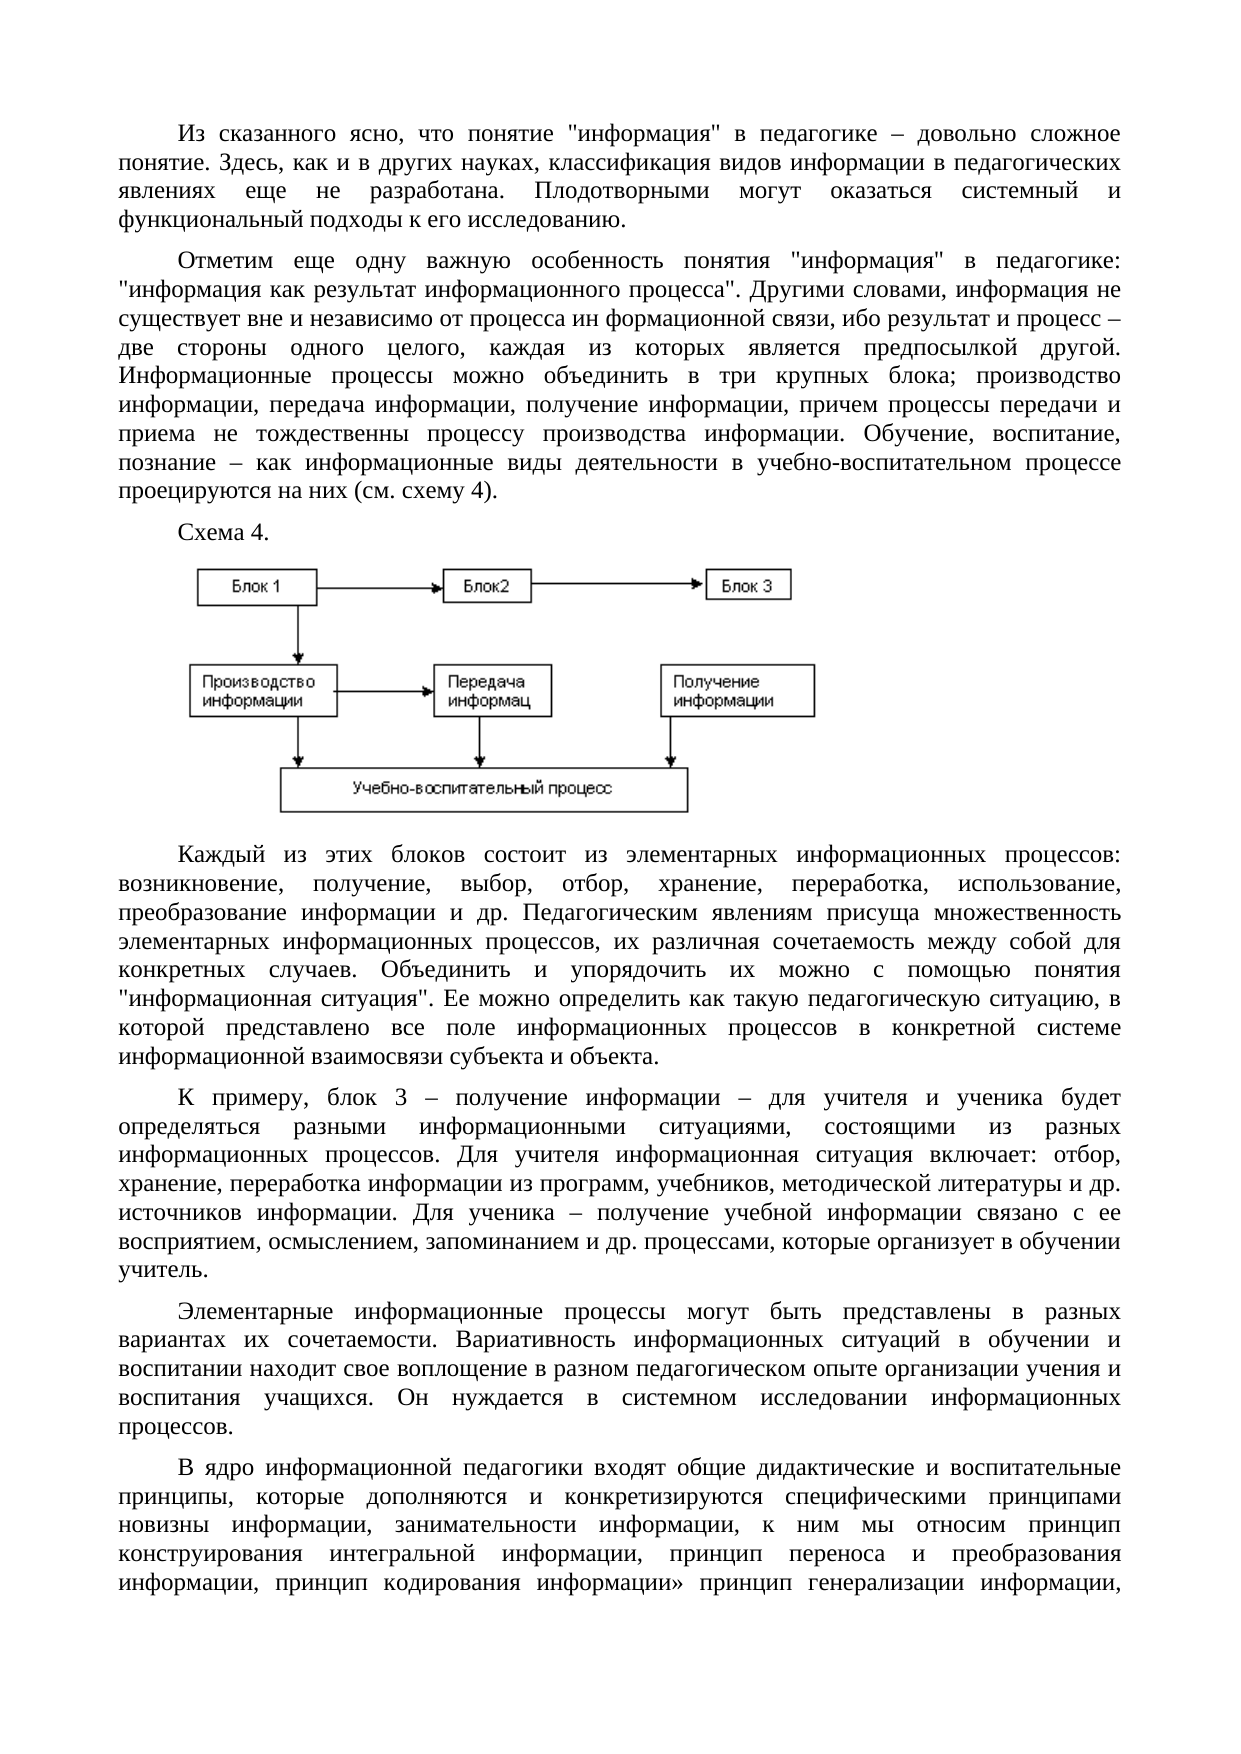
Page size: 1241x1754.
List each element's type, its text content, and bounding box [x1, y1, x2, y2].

text Отметим еще одну важную особенность понятия "информация" в педагогике: "информация как результат информационного процесса". Другими словами, информация не существует вне и независимо от процесса ин формационной связи, ибо результат и процесс – две стороны одного целого, каждая из которых является предпосылкой другой. Информационные процессы можно объединить в три крупных блока; производство информации, передача информации, получение информации, причем процессы передачи и приема не тождественны процессу производства информации. Обучение, воспитание, познание – как информационные виды деятельности в учебно-воспитательном процессе проецируются на них (см. схему 4). [118, 246, 1122, 504]
picture [177, 558, 828, 827]
text Элементарные информационные процессы могут быть представлены в разных вариантах их сочетаемости. Вариативность информационных ситуаций в обучении и воспитании находит свое воплощение в разном педагогическом опыте организации учения и воспитания учащихся. Он нуждается в системном исследовании информационных процессов. [118, 1296, 1122, 1439]
text Схема 4. [118, 517, 1122, 546]
text К примеру, блок 3 – получение информации – для учителя и ученика будет определяться разными информационными ситуациями, состоящими из разных информационных процессов. Для учителя информационная ситуация включает: отбор, хранение, переработка информации из программ, учебников, методической литературы и др. источников информации. Для ученика – получение учебной информации связано с ее восприятием, осмыслением, запоминанием и др. процессами, которые организует в обучении учитель. [118, 1082, 1122, 1283]
text Каждый из этих блоков состоит из элементарных информационных процессов: возникновение, получение, выбор, отбор, хранение, переработка, использование, преобразование информации и др. Педагогическим явлениям присуща множественность элементарных информационных процессов, их различная сочетаемость между собой для конкретных случаев. Объединить и упорядочить их можно с помощью понятия "информационная ситуация". Ее можно определить как такую педагогическую ситуацию, в которой представлено все поле информационных процессов в конкретной системе информационной взаимосвязи субъекта и объекта. [118, 839, 1122, 1069]
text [118, 1452, 1122, 1596]
text Из сказанного ясно, что понятие "информация" в педагогике – довольно сложное понятие. Здесь, как и в других науках, классификация видов информации в педагогических явлениях еще не разработана. Плодотворными могут оказаться системный и функциональный подходы к его исследованию. [118, 118, 1122, 233]
